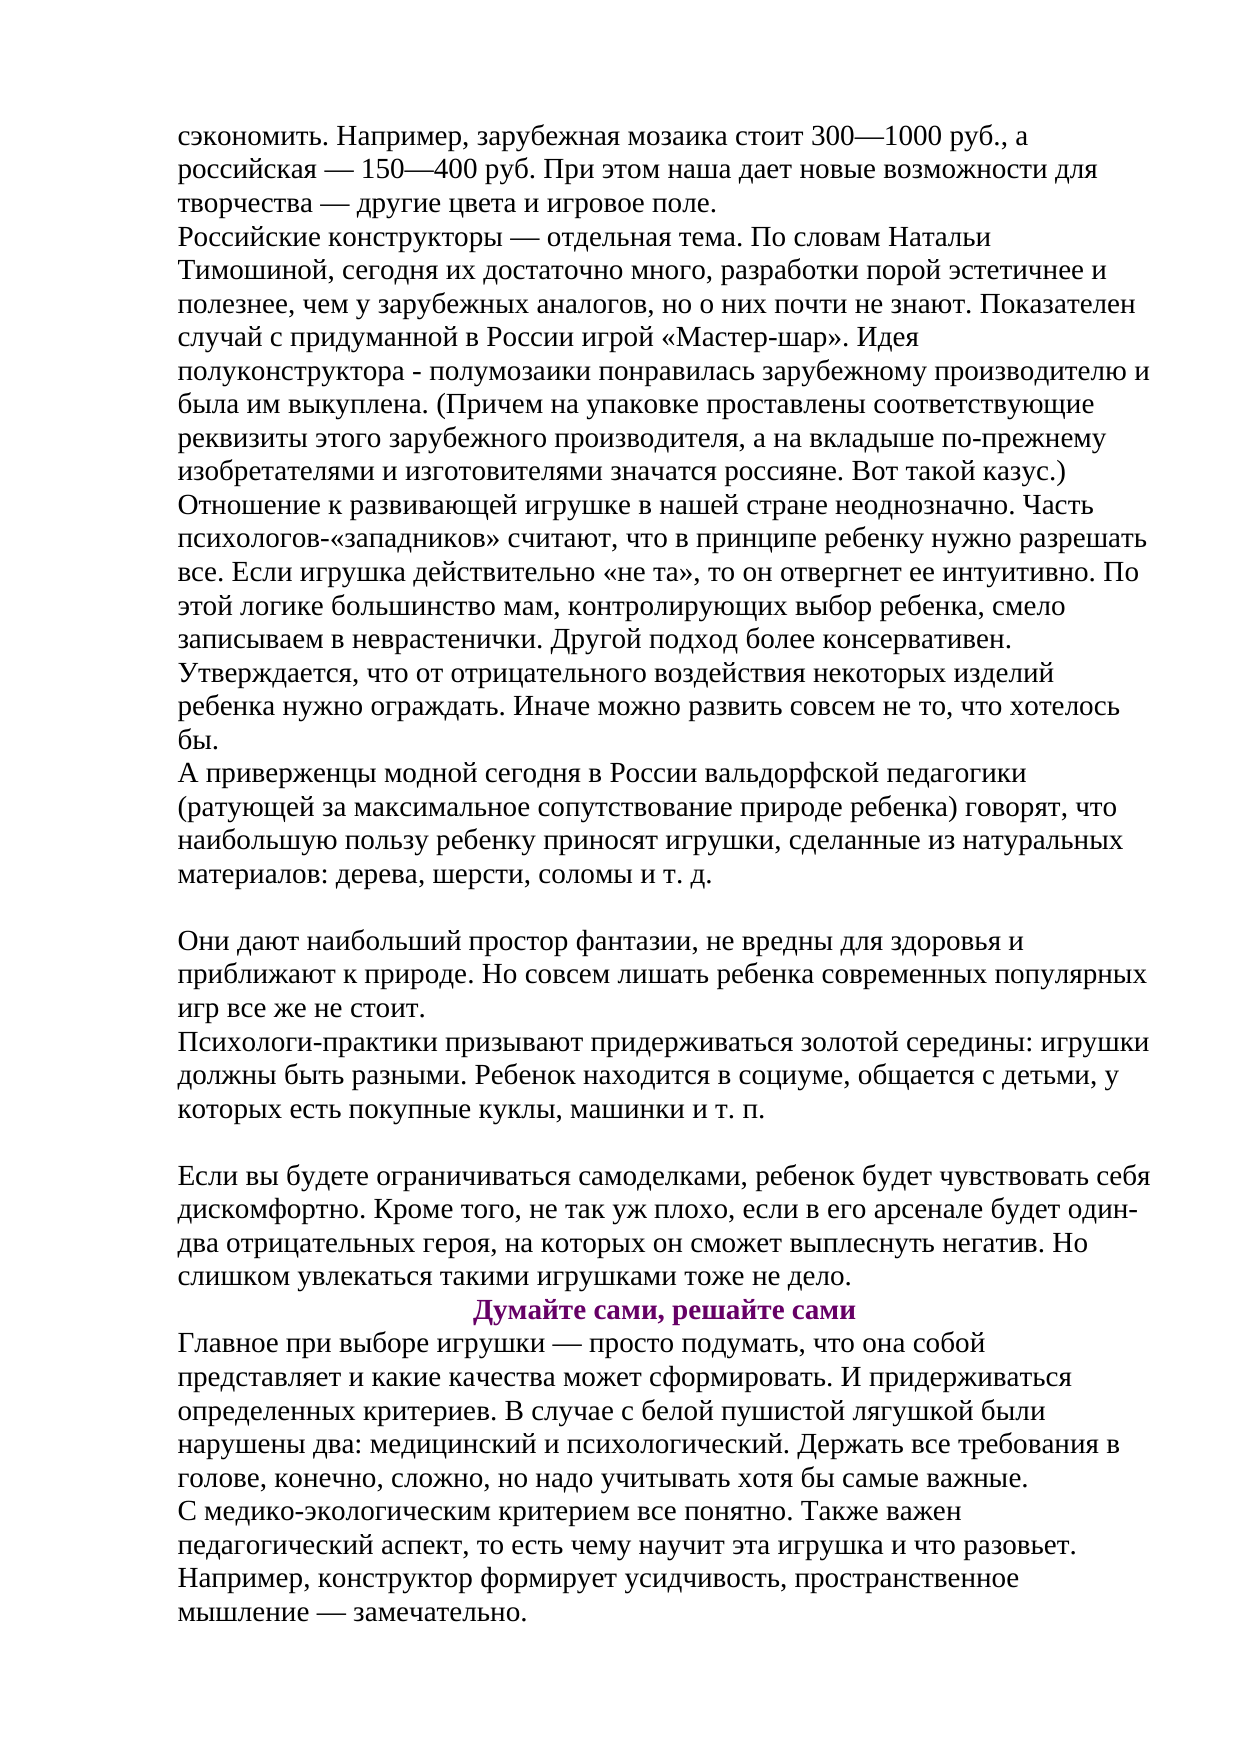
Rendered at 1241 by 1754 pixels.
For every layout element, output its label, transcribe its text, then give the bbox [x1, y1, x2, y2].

text Отношение к развивающей игрушке в нашей стране неоднозначно. Часть психологов-«западников» считают, что в принципе ребенку нужно разрешать все. Если игрушка действительно «не та», то он отвергнет ее интуитивно. По этой логике большинство мам, контролирующих выбор ребенка, смело записываем в неврастенички. Другой подход более консервативен. Утверждается, что от отрицательного воздействия некоторых изделий ребенка нужно ограждать. Иначе можно развить совсем не то, что хотелось бы. [177, 487, 1152, 755]
text Думайте сами, решайте сами [177, 1292, 1152, 1326]
text Психологи-практики призывают придерживаться золотой середины: игрушки должны быть разными. Ребенок находится в социуме, общается с детьми, у которых есть покупные куклы, машинки и т. п. Если вы будете ограничиваться самоделками, ребенок будет чувствовать себя дискомфортно. Кроме того, не так уж плохо, если в его арсенале будет один-два отрицательных героя, на которых он сможет выплеснуть негатив. Но слишком увлекаться такими игрушками тоже не дело. [177, 1024, 1152, 1292]
text А приверженцы модной сегодня в России вальдорфской педагогики (ратующей за максимальное сопутствование природе ребенка) говорят, что наибольшую пользу ребенку приносят игрушки, сделанные из натуральных материалов: дерева, шерсти, соломы и т. д. Они дают наибольший простор фантазии, не вредны для здоровья и приближают к природе. Но совсем лишать ребенка современных популярных игр все же не стоит. [177, 755, 1152, 1024]
text Главное при выборе игрушки — просто подумать, что она собой представляет и какие качества может сформировать. И придерживаться определенных критериев. В случае с белой пушистой лягушкой были нарушены два: медицинский и психологический. Держать все требования в голове, конечно, сложно, но надо учитывать хотя бы самые важные. [177, 1326, 1152, 1493]
text Российские конструкторы — отдельная тема. По словам Натальи Тимошиной, сегодня их достаточно много, разработки порой эстетичнее и полезнее, чем у зарубежных аналогов, но о них почти не знают. Показателен случай с придуманной в России игрой «Мастер-шар». Идея полуконструктора - полумозаики понравилась зарубежному производителю и была им выкуплена. (Причем на упаковке проставлены соответствующие реквизиты этого зарубежного производителя, а на вкладыше по-прежнему изобретателями и изготовителями значатся россияне. Вот такой казус.) [177, 219, 1152, 487]
text С медико-экологическим критерием все понятно. Также важен педагогический аспект, то есть чему научит эта игрушка и что разовьет. Например, конструктор формирует усидчивость, пространственное мышление — замечательно. [177, 1493, 1152, 1627]
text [177, 118, 1152, 219]
